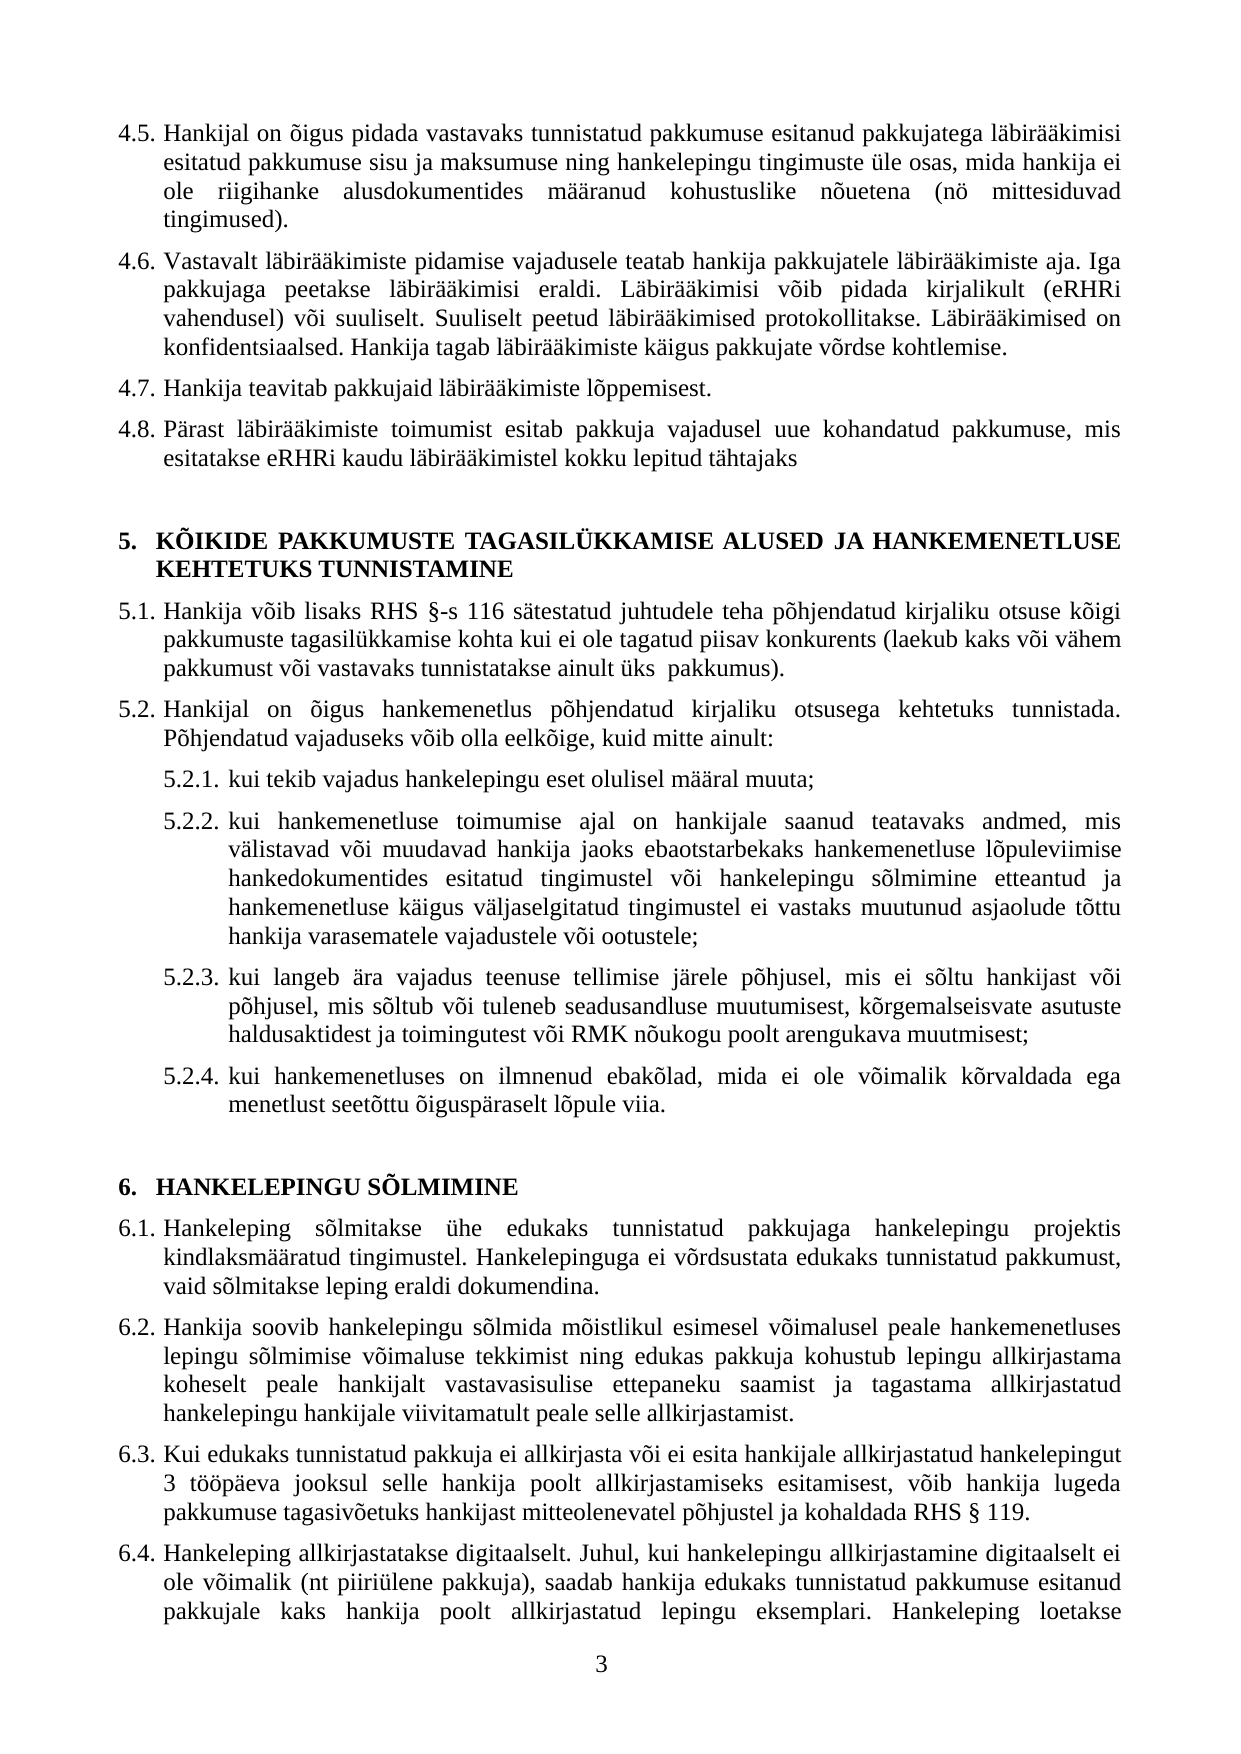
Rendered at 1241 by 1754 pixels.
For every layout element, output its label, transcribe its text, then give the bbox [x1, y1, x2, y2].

text Hankijal on õigus hankemenetlus põhjendatud kirjaliku otsusega kehtetuks tunnistada. Põhjendatud vajaduseks võib olla eelkõige, kuid mitte ainult: [118, 694, 1122, 752]
text kui tekib vajadus hankelepingu eset olulisel määral muuta; [163, 764, 1122, 793]
list HANKELEPINGU SÕLMIMINE [118, 1172, 1122, 1201]
text Hankeleping sõlmitakse ühe edukaks tunnistatud pakkujaga hankelepingu projektis kindlaksmääratud tingimustel. Hankelepinguga ei võrdsustata edukaks tunnistatud pakkumust, vaid sõlmitakse leping eraldi dokumendina. [118, 1213, 1122, 1299]
text Pärast läbirääkimiste toimumist esitab pakkuja vajadusel uue kohandatud pakkumuse, mis esitatakse eRHRi kaudu läbirääkimistel kokku lepitud tähtajaks [118, 414, 1122, 472]
text kui hankemenetluse toimumise ajal on hankijale saanud teatavaks andmed, mis välistavad või muudavad hankija jaoks ebaotstarbekaks hankemenetluse lõpuleviimise hankedokumentides esitatud tingimustel või hankelepingu sõlmimine etteantud ja hankemenetluse käigus väljaselgitatud tingimustel ei vastaks muutunud asjaolude tõttu hankija varasematele vajadustele või ootustele; [163, 806, 1122, 949]
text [118, 1538, 1122, 1624]
text Vastavalt läbirääkimiste pidamise vajadusele teatab hankija pakkujatele läbirääkimiste aja. Iga pakkujaga peetakse läbirääkimisi eraldi. Läbirääkimisi võib pidada kirjalikult (eRHRi vahendusel) või suuliselt. Suuliselt peetud läbirääkimised protokollitakse. Läbirääkimised on konfidentsiaalsed. Hankija tagab läbirääkimiste käigus pakkujate võrdse kohtlemise. [118, 246, 1122, 361]
text Hankija soovib hankelepingu sõlmida mõistlikul esimesel võimalusel peale hankemenetluses lepingu sõlmimise võimaluse tekkimist ning edukas pakkuja kohustub lepingu allkirjastama koheselt peale hankijalt vastavasisulise ettepaneku saamist ja tagastama allkirjastatud hankelepingu hankijale viivitamatult peale selle allkirjastamist. [118, 1312, 1122, 1427]
text Hankija teavitab pakkujaid läbirääkimiste lõppemisest. [118, 373, 1122, 402]
text kui hankemenetluses on ilmnenud ebakõlad, mida ei ole võimalik kõrvaldada ega menetlust seetõttu õiguspäraselt lõpule viia. [163, 1061, 1122, 1118]
text kui langeb ära vajadus teenuse tellimise järele põhjusel, mis ei sõltu hankijast või põhjusel, mis sõltub või tuleneb seadusandluse muutumisest, kõrgemalseisvate asutuste haldusaktidest ja toimingutest või RMK nõukogu poolt arengukava muutmisest; [163, 962, 1122, 1048]
list KÕIKIDE PAKKUMUSTE TAGASILÜKKAMISE ALUSED JA HANKEMENETLUSE KEHTETUKS TUNNISTAMINE [118, 526, 1122, 583]
text Hankija võib lisaks RHS §-s 116 sätestatud juhtudele teha põhjendatud kirjaliku otsuse kõigi pakkumuste tagasilükkamise kohta kui ei ole tagatud piisav konkurents (laekub kaks või vähem pakkumust või vastavaks tunnistatakse ainult üks pakkumus). [118, 596, 1122, 682]
text Kui edukaks tunnistatud pakkuja ei allkirjasta või ei esita hankijale allkirjastatud hankelepingut 3 tööpäeva jooksul selle hankija poolt allkirjastamiseks esitamisest, võib hankija lugeda pakkumuse tagasivõetuks hankijast mitteolenevatel põhjustel ja kohaldada RHS § 119. [118, 1439, 1122, 1526]
text Hankijal on õigus pidada vastavaks tunnistatud pakkumuse esitanud pakkujatega läbirääkimisi esitatud pakkumuse sisu ja maksumuse ning hankelepingu tingimuste üle osas, mida hankija ei ole riigihanke alusdokumentides määranud kohustuslike nõuetena (nö mittesiduvad tingimused). [118, 118, 1122, 233]
